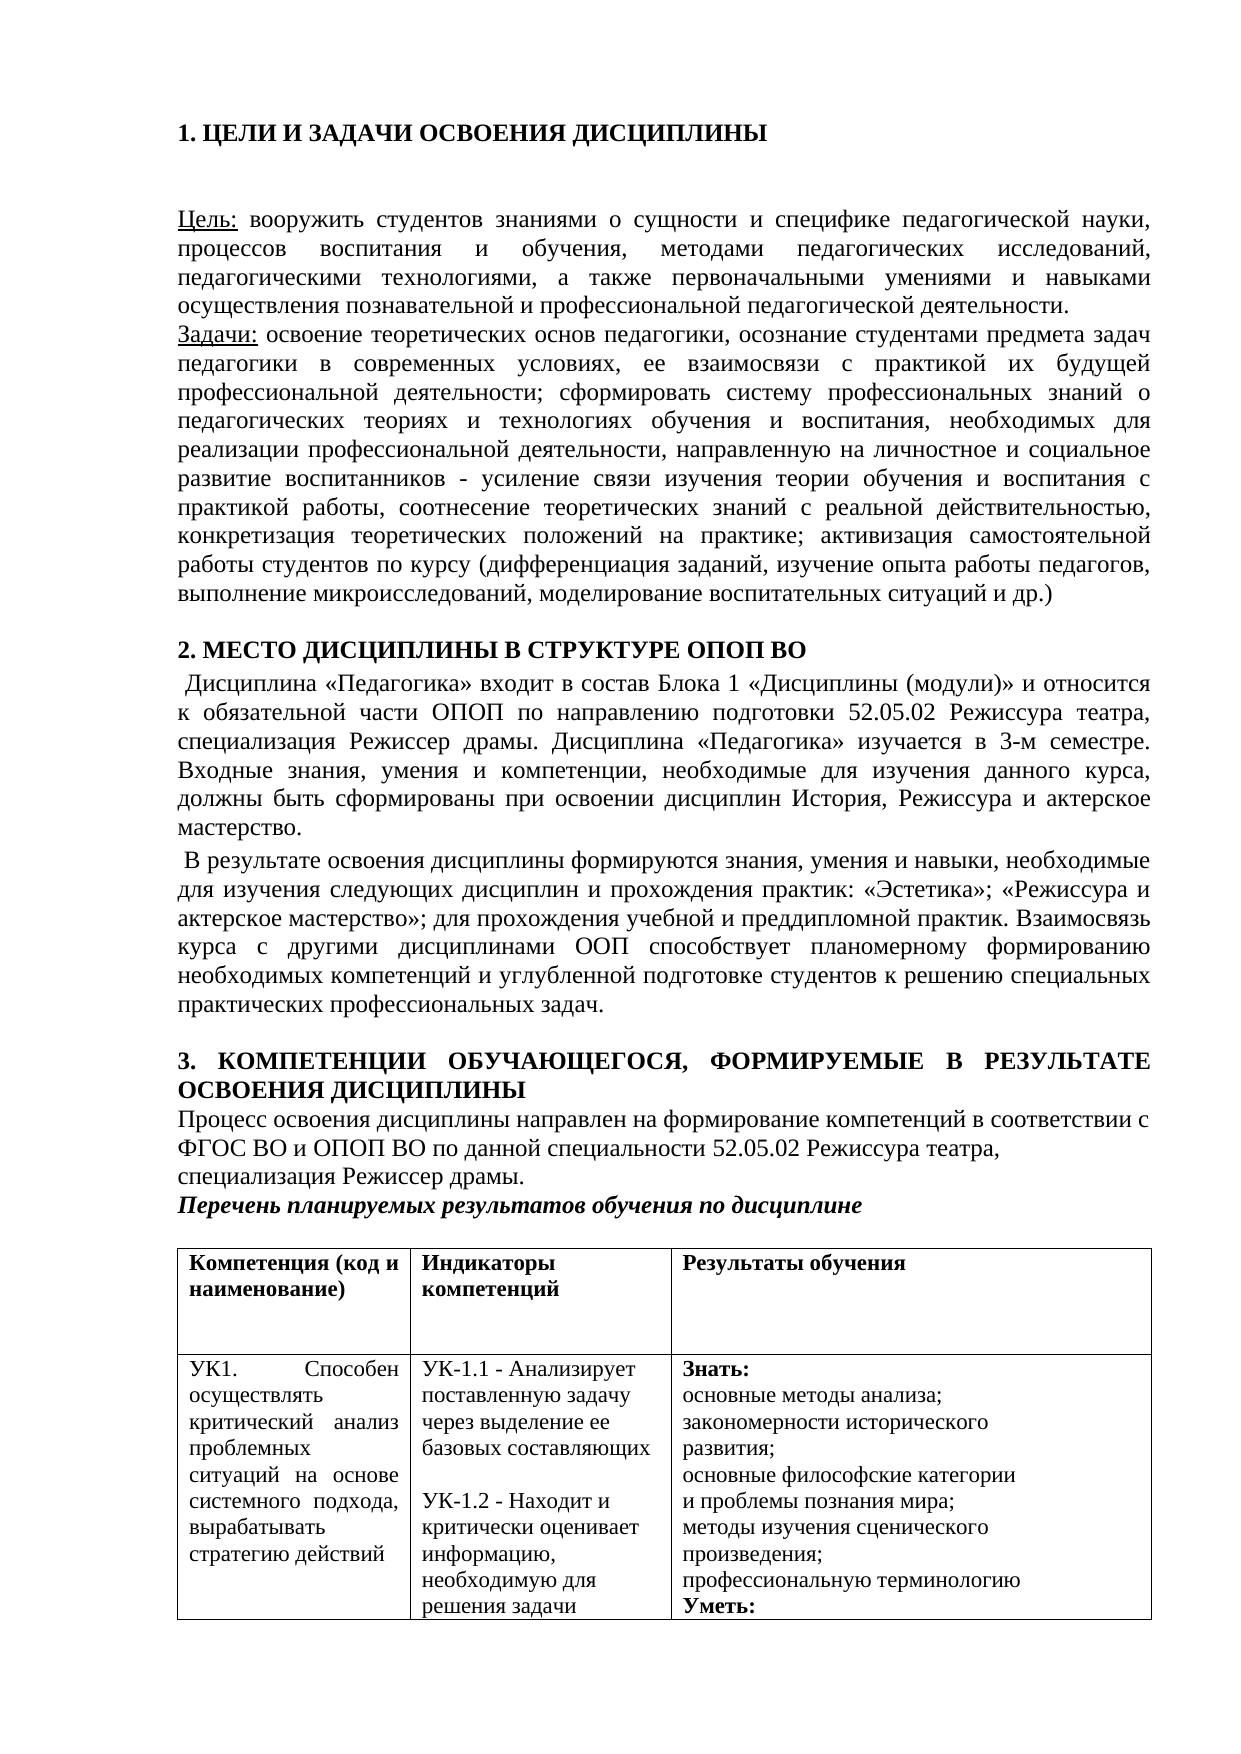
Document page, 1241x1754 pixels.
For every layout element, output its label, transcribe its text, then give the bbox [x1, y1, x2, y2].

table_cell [672, 1355, 1151, 1619]
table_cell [411, 1355, 671, 1619]
text Процесс освоения дисциплины направлен на формирование компетенций в соответствии с ФГОС ВО и ОПОП ВО по данной специальности 52.05.02 Режиссура театра, специализация Режиссер драмы. [177, 1104, 1152, 1190]
text 3. КОМПЕТЕНЦИИ ОБУЧАЮЩЕГОСЯ, ФОРМИРУЕМЫЕ В РЕЗУЛЬТАТЕ ОСВОЕНИЯ ДИСЦИПЛИНЫ [177, 1046, 1152, 1104]
text Цель: вооружить студентов знаниями о сущности и специфике педагогической науки, процессов воспитания и обучения, методами педагогических исследований, педагогическими технологиями, а также первоначальными умениями и навыками осуществления познавательной и профессиональной педагогической деятельности. [177, 204, 1152, 319]
table_header Индикаторы компетенций [411, 1249, 671, 1354]
text В результате освоения дисциплины формируются знания, умения и навыки, необходимые для изучения следующих дисциплин и прохождения практик: «Эстетика»; «Режиссура и актерское мастерство»; для прохождения учебной и преддипломной практик. Взаимосвязь курса с другими дисциплинами ООП способствует планомерному формированию необходимых компетенций и углубленной подготовке студентов к решению специальных практических профессиональных задач. [177, 845, 1152, 1018]
text 1. ЦЕЛИ И ЗАДАЧИ ОСВОЕНИЯ ДИСЦИПЛИНЫ [177, 118, 1152, 147]
text Перечень планируемых результатов обучения по дисциплине [177, 1190, 1152, 1219]
text Дисциплина «Педагогика» входит в состав Блока 1 «Дисциплины (модули)» и относится к обязательной части ОПОП по направлению подготовки 52.05.02 Режиссура театра, специализация Режиссер драмы. Дисциплина «Педагогика» изучается в 3-м семестре. Входные знания, умения и компетенции, необходимые для изучения данного курса, должны быть сформированы при освоении дисциплин История, Режиссура и актерское мастерство. [177, 668, 1152, 841]
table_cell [178, 1355, 410, 1619]
table_header Компетенция (код и наименование) [178, 1249, 410, 1354]
table_header Результаты обучения [672, 1249, 1151, 1354]
text 2. МЕСТО ДИСЦИПЛИНЫ В СТРУКТУРЕ ОПОП ВО [177, 636, 1152, 664]
text Задачи: освоение теоретических основ педагогики, осознание студентами предмета задач педагогики в современных условиях, ее взаимосвязи с практикой их будущей профессиональной деятельности; сформировать систему профессиональных знаний о педагогических теориях и технологиях обучения и воспитания, необходимых для реализации профессиональной деятельности, направленную на личностное и социальное развитие воспитанников - усиление связи изучения теории обучения и воспитания с практикой работы, соотнесение теоретических знаний с реальной действительностью, конкретизация теоретических положений на практике; активизация самостоятельной работы студентов по курсу (дифференциация заданий, изучение опыта работы педагогов, выполнение микроисследований, моделирование воспитательных ситуаций и др.) [177, 319, 1152, 607]
